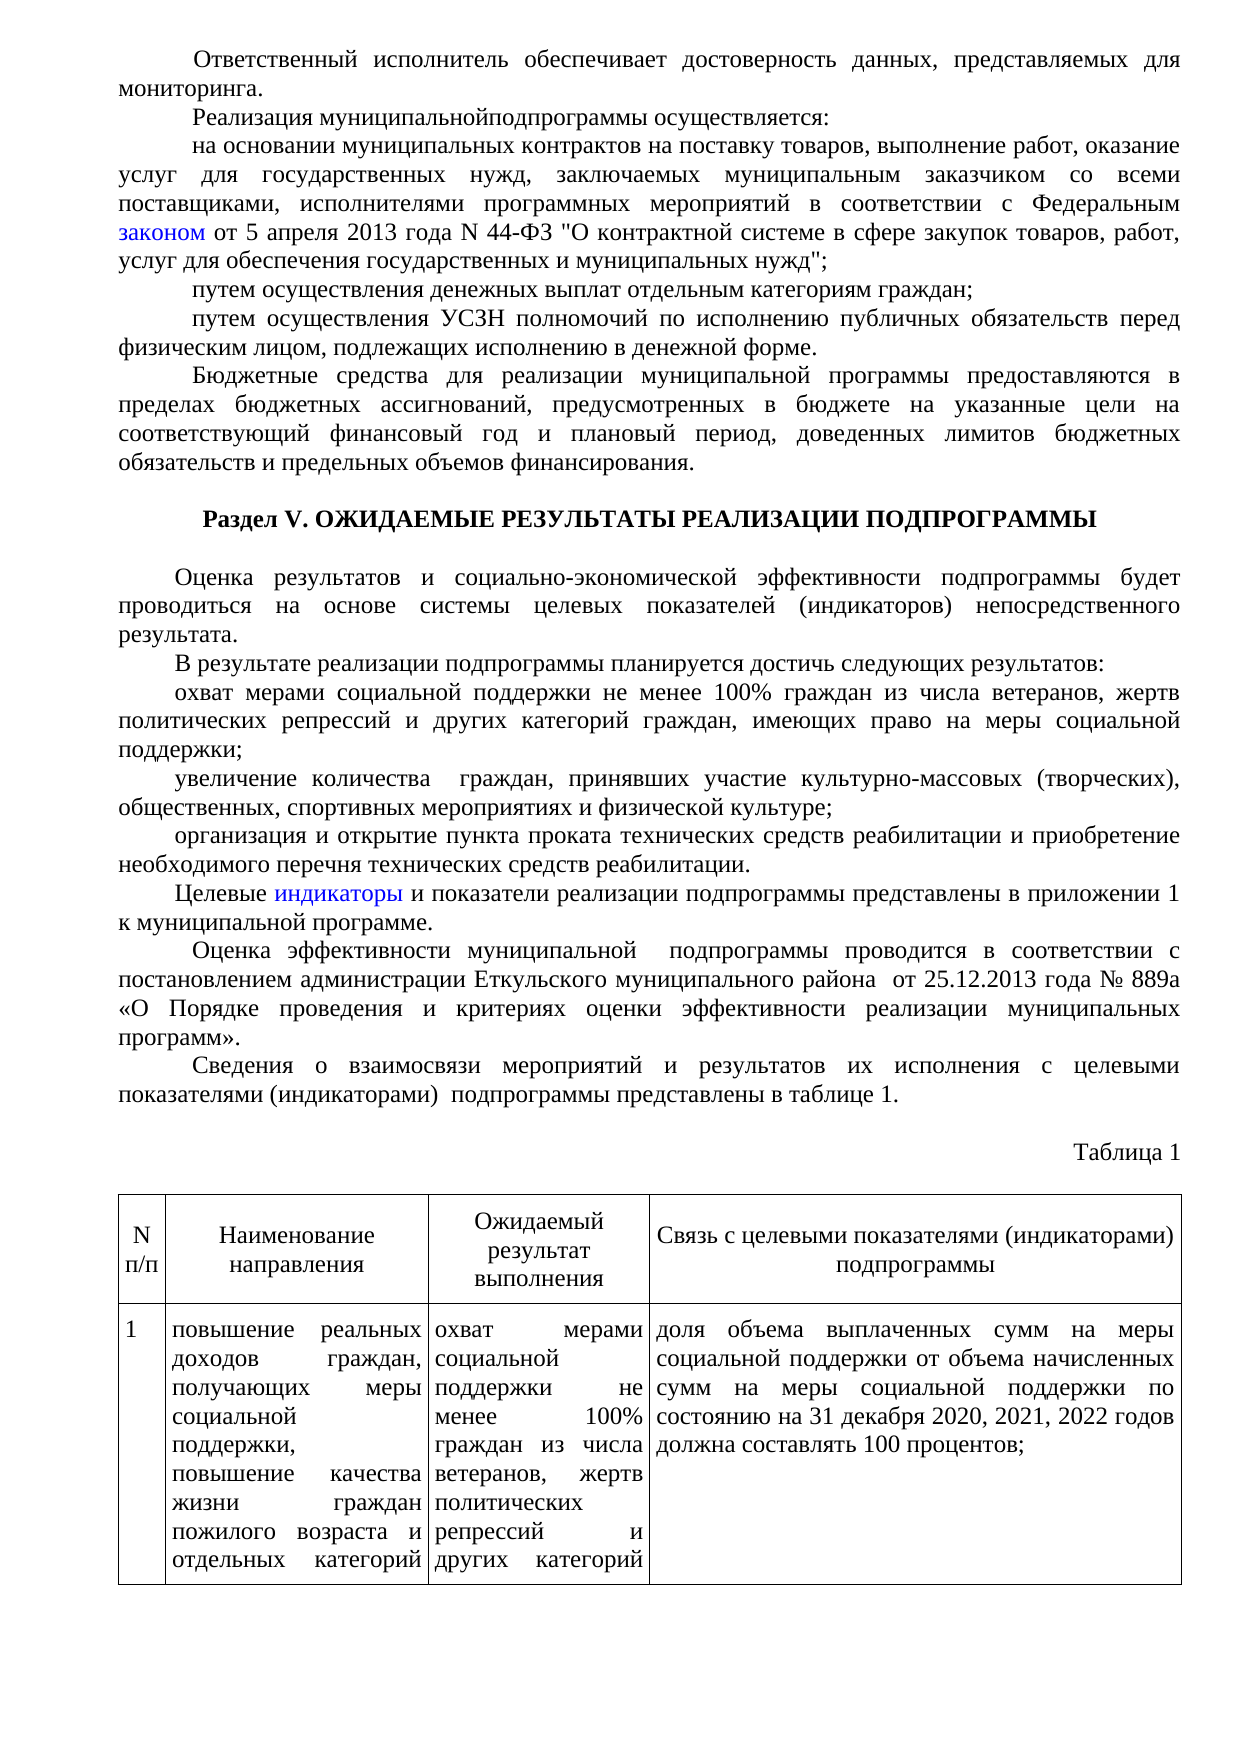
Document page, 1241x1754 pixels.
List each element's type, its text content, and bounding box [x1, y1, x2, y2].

text организация и открытие пункта проката технических средств реабилитации и приобретение необходимого перечня технических средств реабилитации. [118, 821, 1181, 878]
text Целевые индикаторы и показатели реализации подпрограммы представлены в приложении 1 к муниципальной программе. [118, 878, 1181, 936]
text Бюджетные средства для реализации муниципальной программы предоставляются в пределах бюджетных ассигнований, предусмотренных в бюджете на указанные цели на соответствующий финансовый год и плановый период, доведенных лимитов бюджетных обязательств и предельных объемов финансирования. [118, 361, 1181, 476]
table_cell 1 [119, 1304, 165, 1584]
text путем осуществления денежных выплат отдельным категориям граждан; [118, 274, 1181, 303]
text Оценка результатов и социально-экономической эффективности подпрограммы будет проводиться на основе системы целевых показателей (индикаторов) непосредственного результата. [118, 562, 1181, 648]
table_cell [166, 1304, 428, 1584]
text Ответственный исполнитель обеспечивает достоверность данных, представляемых для мониторинга. [118, 44, 1181, 102]
table_header Наименование направления [166, 1195, 428, 1303]
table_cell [650, 1304, 1181, 1584]
table_header N п/п [119, 1195, 165, 1303]
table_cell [429, 1304, 649, 1584]
table_header Связь с целевыми показателями (индикаторами) подпрограммы [650, 1195, 1181, 1303]
table_header Ожидаемый результат выполнения [429, 1195, 649, 1303]
text Таблица 1 [118, 1137, 1181, 1166]
text путем осуществления УСЗН полномочий по исполнению публичных обязательств перед физическим лицом, подлежащих исполнению в денежной форме. [118, 303, 1181, 361]
text на основании муниципальных контрактов на поставку товаров, выполнение работ, оказание услуг для государственных нужд, заключаемых муниципальным заказчиком со всеми поставщиками, исполнителями программных мероприятий в соответствии с Федеральным законом от 5 апреля 2013 года N 44-ФЗ "О контрактной системе в сфере закупок товаров, работ, услуг для обеспечения государственных и муниципальных нужд"; [118, 131, 1181, 274]
text охват мерами социальной поддержки не менее 100% граждан из числа ветеранов, жертв политических репрессий и других категорий граждан, имеющих право на меры социальной поддержки; [118, 677, 1181, 763]
text Реализация муниципальнойподпрограммы осуществляется: [118, 102, 1181, 131]
text Оценка эффективности муниципальной подпрограммы проводится в соответствии с постановлением администрации Еткульского муниципального района от 25.12.2013 года № 889а «О Порядке проведения и критериях оценки эффективности реализации муниципальных программ». [118, 936, 1181, 1051]
text увеличение количества граждан, принявших участие культурно-массовых (творческих), общественных, спортивных мероприятиях и физической культуре; [118, 763, 1181, 821]
text В результате реализации подпрограммы планируется достичь следующих результатов: [118, 648, 1181, 677]
text Сведения о взаимосвязи мероприятий и результатов их исполнения с целевыми показателями (индикаторами) подпрограммы представлены в таблице 1. [118, 1051, 1181, 1108]
title Раздел V. ОЖИДАЕМЫЕ РЕЗУЛЬТАТЫ РЕАЛИЗАЦИИ ПОДПРОГРАММЫ [118, 504, 1181, 533]
